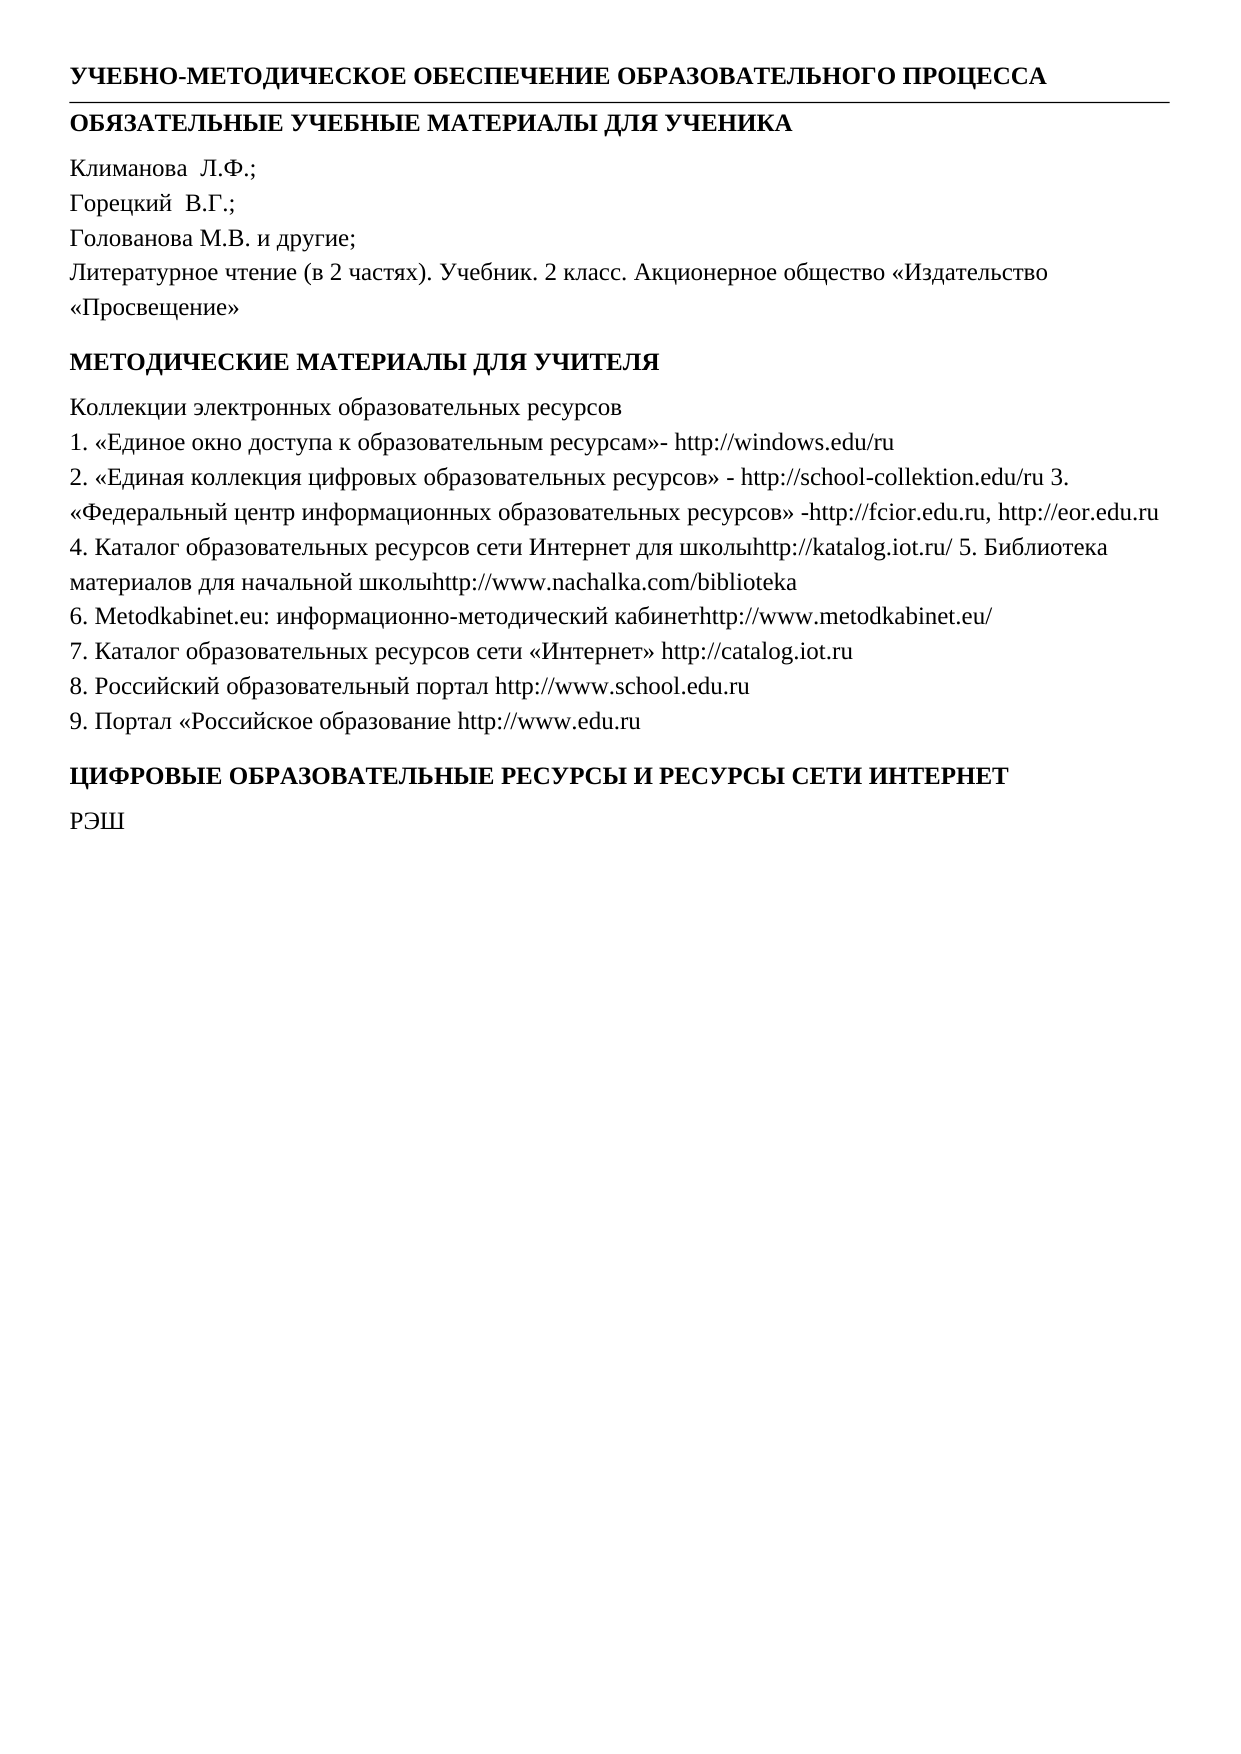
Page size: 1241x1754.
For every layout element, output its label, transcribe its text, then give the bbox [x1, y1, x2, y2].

list Mеtodkabinet.eu: информационно-методический кабинетhttp://www.metodkabinet.eu/ [69, 601, 1182, 630]
text Коллекции электронных образовательных ресурсов [69, 392, 1182, 421]
list Портал «Российское образование http://www.edu.ru [69, 706, 1182, 735]
text «Федеральный центр информационных образовательных ресурсов» -http://fcior.edu.ru, http://eor.edu.ru [69, 497, 1182, 526]
text ЦИФРОВЫЕ ОБРАЗОВАТЕЛЬНЫЕ РЕСУРСЫ И РЕСУРСЫ СЕТИ ИНТЕРНЕТ [69, 761, 1182, 790]
text Литературное чтение (в 2 частях). Учебник. 2 класс. Акционерное общество «Издательство [69, 257, 1182, 286]
list «Единое окно доступа к образовательным ресурсам»- http://windows.edu/ru [69, 427, 1182, 456]
list Российский образовательный портал http://www.school.edu.ru [69, 671, 1182, 700]
text 4. Каталог образовательных ресурсов сети Интернет для школыhttp://katalog.iot.ru/ 5. Библиотека материалов для начальной школыhttp://www.nachalka.com/biblioteka [69, 532, 1169, 595]
text «Просвещение» [69, 292, 311, 321]
text МЕТОДИЧЕСКИЕ МАТЕРИАЛЫ ДЛЯ УЧИТЕЛЯ [69, 347, 1182, 376]
text ОБЯЗАТЕЛЬНЫЕ УЧЕБНЫЕ МАТЕРИАЛЫ ДЛЯ УЧЕНИКА [69, 108, 1182, 137]
list Каталог образовательных ресурсов сети «Интернет» http://catalog.iot.ru [69, 636, 1182, 665]
text УЧЕБНО-МЕТОДИЧЕСКОЕ ОБЕСПЕЧЕНИЕ ОБРАЗОВАТЕЛЬНОГО ПРОЦЕССА [69, 61, 1182, 90]
text РЭШ [69, 806, 1182, 835]
text Климанова Л.Ф.; Горецкий В.Г.; Голованова М.В. и другие; [69, 153, 358, 252]
list «Единая коллекция цифровых образовательных ресурсов» - http://school-collektion.edu/ru 3. [69, 462, 1182, 491]
